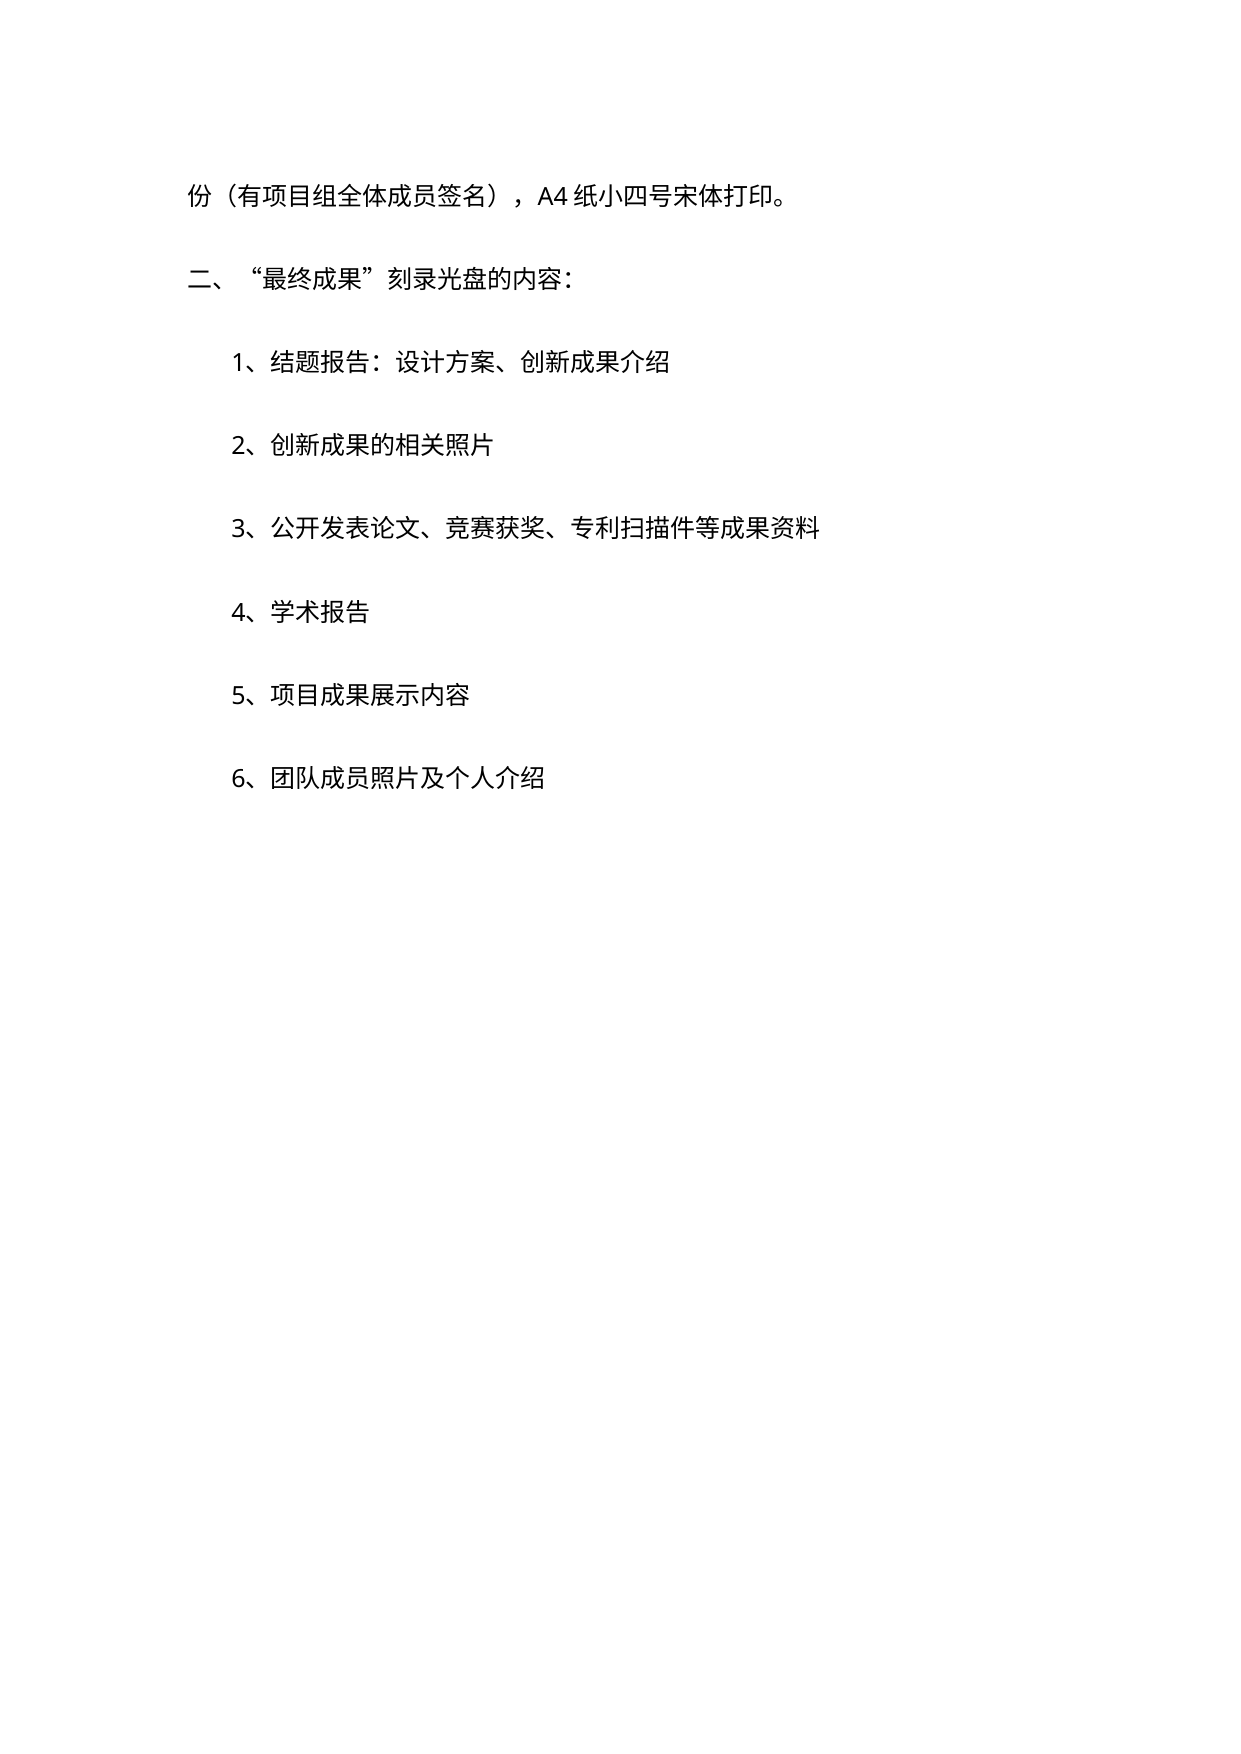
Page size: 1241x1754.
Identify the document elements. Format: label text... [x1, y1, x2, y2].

text 2、创新成果的相关照片 [231, 411, 1053, 476]
text 6、团队成员照片及个人介绍 [231, 744, 1053, 809]
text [187, 162, 1053, 227]
text 二、“最终成果”刻录光盘的内容： [187, 245, 1053, 310]
text 1、结题报告：设计方案、创新成果介绍 [231, 328, 1053, 393]
text 4、学术报告 [231, 578, 1053, 643]
text 3、公开发表论文、竞赛获奖、专利扫描件等成果资料 [231, 494, 1053, 559]
text 5、项目成果展示内容 [231, 661, 1053, 726]
